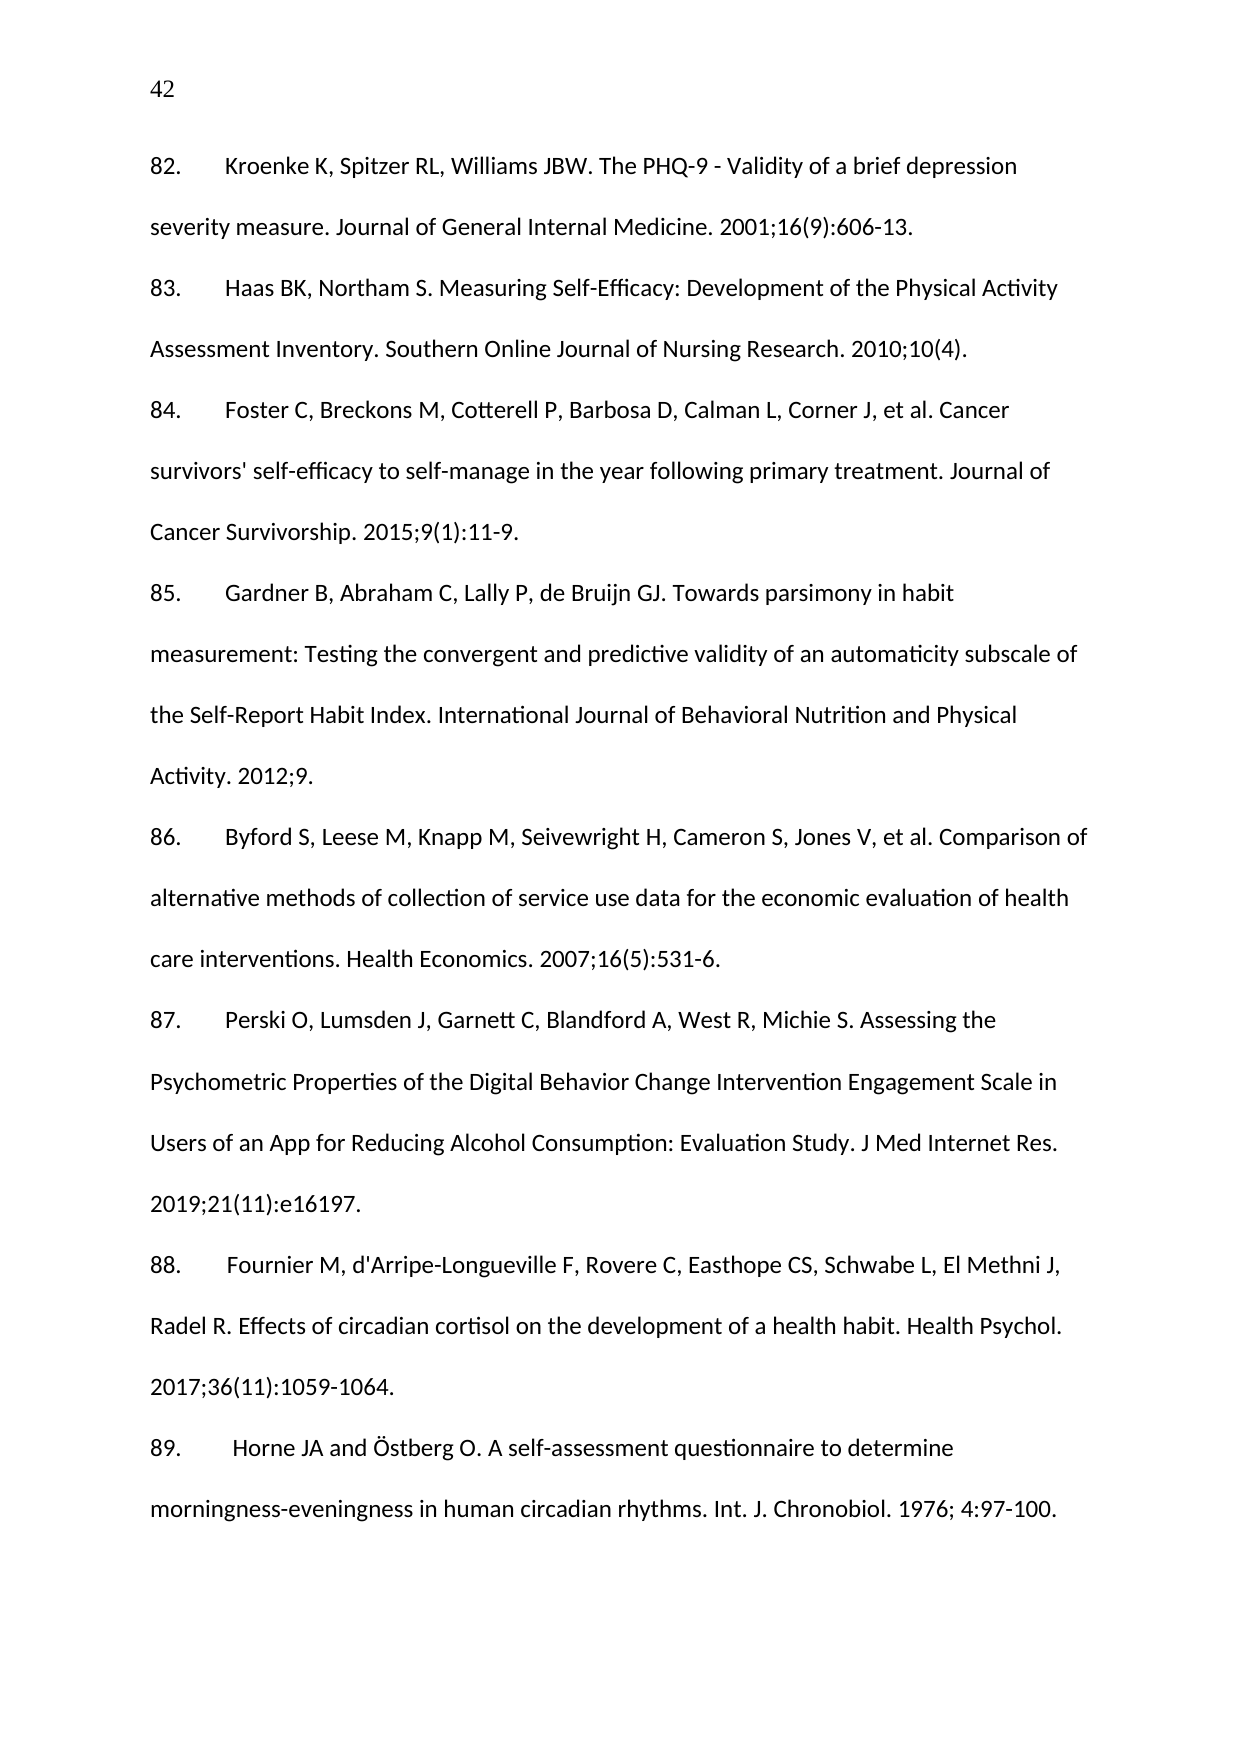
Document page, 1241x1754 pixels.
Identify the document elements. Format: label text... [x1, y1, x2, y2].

text 85. Gardner B, Abraham C, Lally P, de Bruijn GJ. Towards parsimony in habit measurement: Testing the convergent and predictive validity of an automaticity subscale of the Self-Report Habit Index. International Journal of Behavioral Nutrition and Physical Activity. 2012;9. [150, 577, 1090, 791]
text 82. Kroenke K, Spitzer RL, Williams JBW. The PHQ-9 - Validity of a brief depression severity measure. Journal of General Internal Medicine. 2001;16(9):606-13. [150, 150, 1090, 242]
text 84. Foster C, Breckons M, Cotterell P, Barbosa D, Calman L, Corner J, et al. Cancer survivors' self-efficacy to self-manage in the year following primary treatment. Journal of Cancer Survivorship. 2015;9(1):11-9. [150, 394, 1090, 547]
text 83. Haas BK, Northam S. Measuring Self-Efficacy: Development of the Physical Activity Assessment Inventory. Southern Online Journal of Nursing Research. 2010;10(4). [150, 272, 1090, 364]
text 86. Byford S, Leese M, Knapp M, Seivewright H, Cameron S, Jones V, et al. Comparison of alternative methods of collection of service use data for the economic evaluation of health care interventions. Health Economics. 2007;16(5):531-6. [150, 821, 1090, 974]
text 89. Horne JA and Östberg O. A self-assessment questionnaire to determine morningness-eveningness in human circadian rhythms. Int. J. Chronobiol. 1976; 4:97-100. [150, 1432, 1090, 1523]
text 87. Perski O, Lumsden J, Garnett C, Blandford A, West R, Michie S. Assessing the Psychometric Properties of the Digital Behavior Change Intervention Engagement Scale in Users of an App for Reducing Alcohol Consumption: Evaluation Study. J Med Internet Res. 2019;21(11):e16197. [150, 1004, 1090, 1218]
text 88. Fournier M, d'Arripe-Longueville F, Rovere C, Easthope CS, Schwabe L, El Methni J, Radel R. Effects of circadian cortisol on the development of a health habit. Health Psychol. 2017;36(11):1059-1064. [150, 1249, 1090, 1401]
